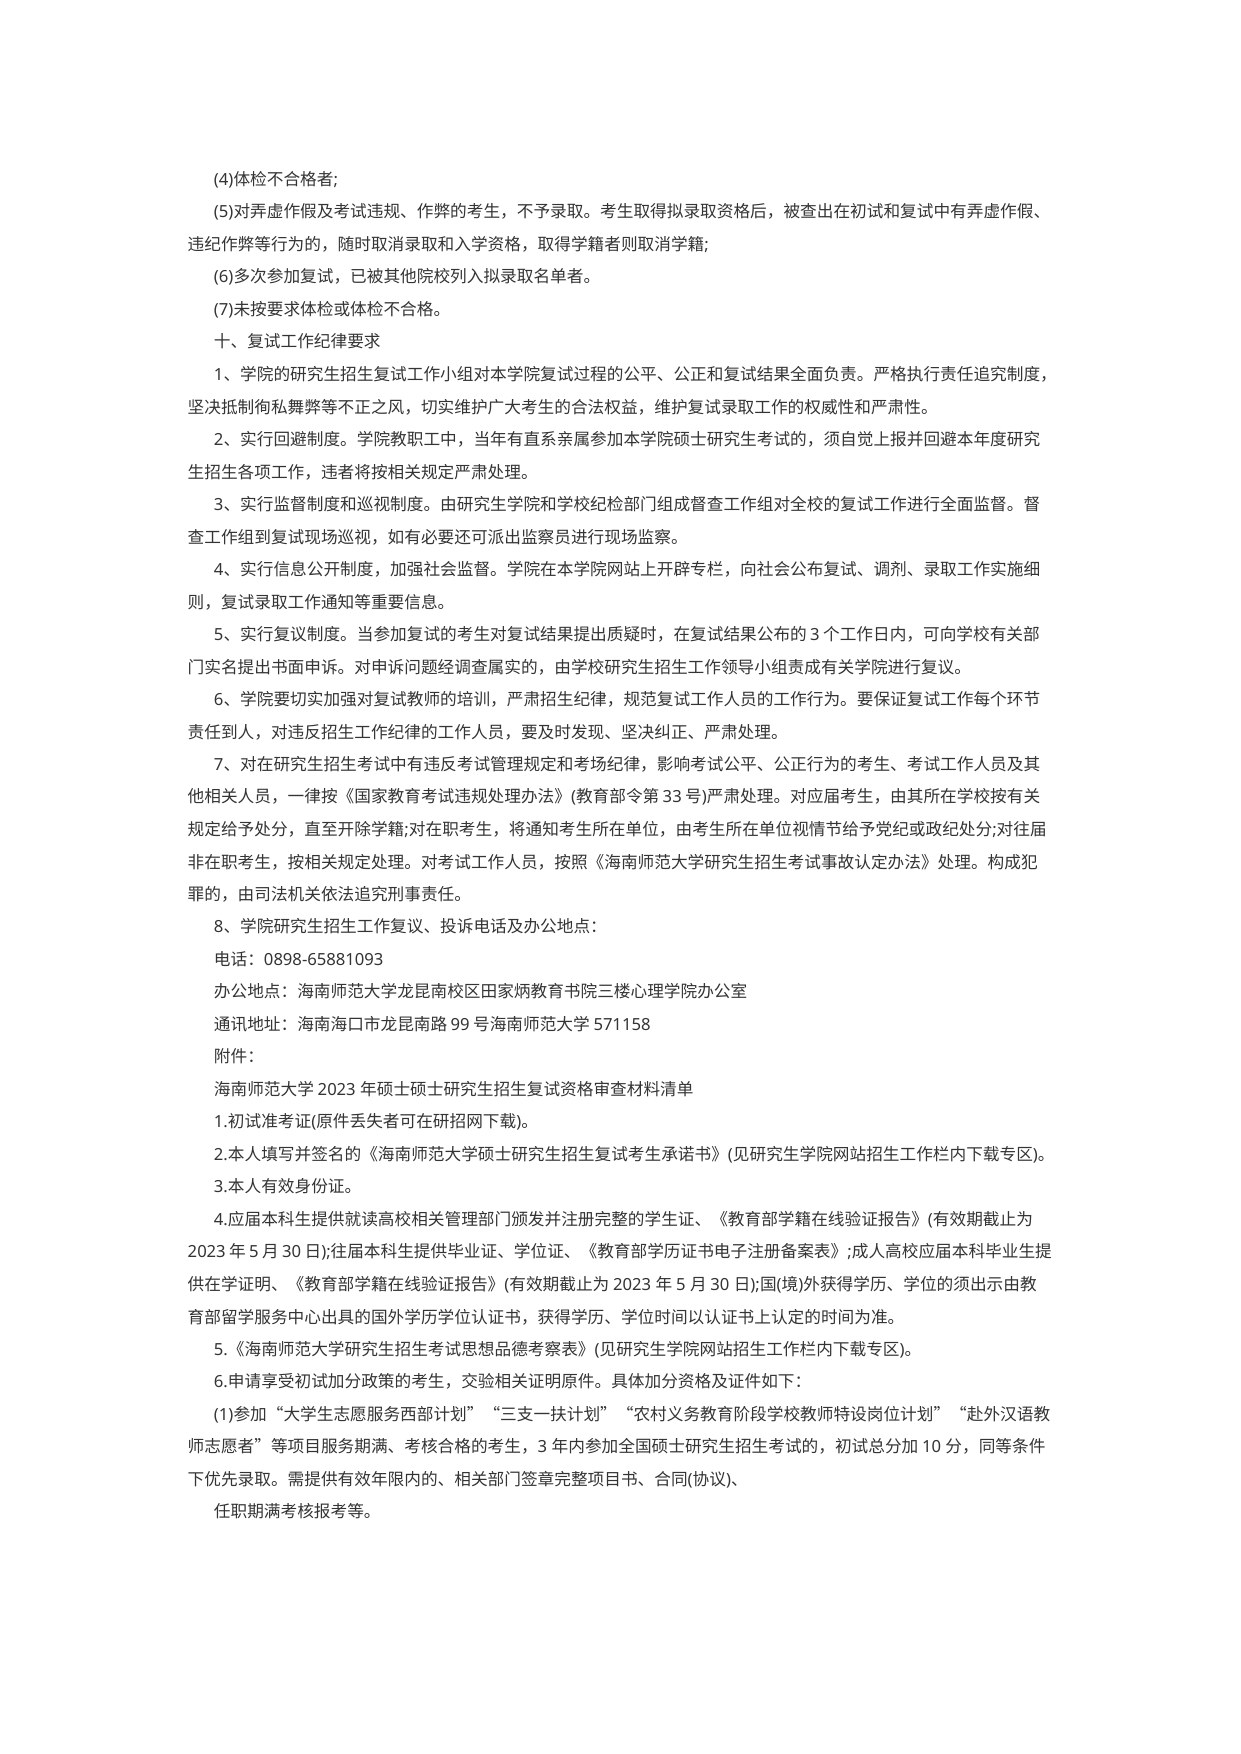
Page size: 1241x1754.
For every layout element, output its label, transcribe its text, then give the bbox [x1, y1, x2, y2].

text 附件： [187, 1039, 1053, 1072]
text 1.初试准考证(原件丢失者可在研招网下载)。 [187, 1104, 1053, 1137]
text 4、实行信息公开制度，加强社会监督。学院在本学院网站上开辟专栏，向社会公布复试、调剂、录取工作实施细则，复试录取工作通知等重要信息。 [187, 552, 1053, 617]
text 2、实行回避制度。学院教职工中，当年有直系亲属参加本学院硕士研究生考试的，须自觉上报并回避本年度研究生招生各项工作，违者将按相关规定严肃处理。 [187, 422, 1053, 487]
text 海南师范大学 2023 年硕士硕士研究生招生复试资格审查材料清单 [187, 1072, 1053, 1104]
text 8、学院研究生招生工作复议、投诉电话及办公地点： [187, 909, 1053, 942]
text 通讯地址：海南海口市龙昆南路99号海南师范大学 571158 [187, 1007, 1053, 1039]
text 4.应届本科生提供就读高校相关管理部门颁发并注册完整的学生证、《教育部学籍在线验证报告》(有效期截止为 2023年5月30日);往届本科生提供毕业证、学位证、《教育部学历证书电子注册备案表》;成人高校应届本科毕业生提供在学证明、《教育部学籍在线验证报告》(有效期截止为 2023 年 5 月 30 日);国(境)外获得学历、学位的须出示由教育部留学服务中心出具的国外学历学位认证书，获得学历、学位时间以认证书上认定的时间为准。 [187, 1202, 1053, 1332]
text 电话：0898-65881093 [187, 942, 1053, 974]
text 3.本人有效身份证。 [187, 1169, 1053, 1202]
text 办公地点：海南师范大学龙昆南校区田家炳教育书院三楼心理学院办公室 [187, 974, 1053, 1007]
text (7)未按要求体检或体检不合格。 [187, 292, 1053, 324]
text 5.《海南师范大学研究生招生考试思想品德考察表》(见研究生学院网站招生工作栏内下载专区)。 [187, 1332, 1053, 1364]
text 十、复试工作纪律要求 [187, 324, 1053, 357]
text 任职期满考核报考等。 [187, 1494, 1053, 1527]
text 2.本人填写并签名的《海南师范大学硕士研究生招生复试考生承诺书》(见研究生学院网站招生工作栏内下载专区)。 [187, 1137, 1053, 1169]
text (4)体检不合格者; [187, 162, 1053, 194]
text (6)多次参加复试，已被其他院校列入拟录取名单者。 [187, 259, 1053, 292]
text (1)参加“大学生志愿服务西部计划”“三支一扶计划”“农村义务教育阶段学校教师特设岗位计划”“赴外汉语教师志愿者”等项目服务期满、考核合格的考生，3 年内参加全国硕士研究生招生考试的，初试总分加 10 分，同等条件下优先录取。需提供有效年限内的、相关部门签章完整项目书、合同(协议)、 [187, 1397, 1053, 1494]
text 3、实行监督制度和巡视制度。由研究生学院和学校纪检部门组成督查工作组对全校的复试工作进行全面监督。督查工作组到复试现场巡视，如有必要还可派出监察员进行现场监察。 [187, 487, 1053, 552]
text 7、对在研究生招生考试中有违反考试管理规定和考场纪律，影响考试公平、公正行为的考生、考试工作人员及其他相关人员，一律按《国家教育考试违规处理办法》(教育部令第33号)严肃处理。对应届考生，由其所在学校按有关规定给予处分，直至开除学籍;对在职考生，将通知考生所在单位，由考生所在单位视情节给予党纪或政纪处分;对往届非在职考生，按相关规定处理。对考试工作人员，按照《海南师范大学研究生招生考试事故认定办法》处理。构成犯罪的，由司法机关依法追究刑事责任。 [187, 747, 1053, 909]
text 1、学院的研究生招生复试工作小组对本学院复试过程的公平、公正和复试结果全面负责。严格执行责任追究制度，坚决抵制徇私舞弊等不正之风，切实维护广大考生的合法权益，维护复试录取工作的权威性和严肃性。 [187, 357, 1053, 422]
text 6、学院要切实加强对复试教师的培训，严肃招生纪律，规范复试工作人员的工作行为。要保证复试工作每个环节责任到人，对违反招生工作纪律的工作人员，要及时发现、坚决纠正、严肃处理。 [187, 682, 1053, 747]
text 5、实行复议制度。当参加复试的考生对复试结果提出质疑时，在复试结果公布的3个工作日内，可向学校有关部门实名提出书面申诉。对申诉问题经调查属实的，由学校研究生招生工作领导小组责成有关学院进行复议。 [187, 617, 1053, 682]
text 6.申请享受初试加分政策的考生，交验相关证明原件。具体加分资格及证件如下： [187, 1364, 1053, 1397]
text (5)对弄虚作假及考试违规、作弊的考生，不予录取。考生取得拟录取资格后，被查出在初试和复试中有弄虚作假、违纪作弊等行为的，随时取消录取和入学资格，取得学籍者则取消学籍; [187, 194, 1053, 259]
